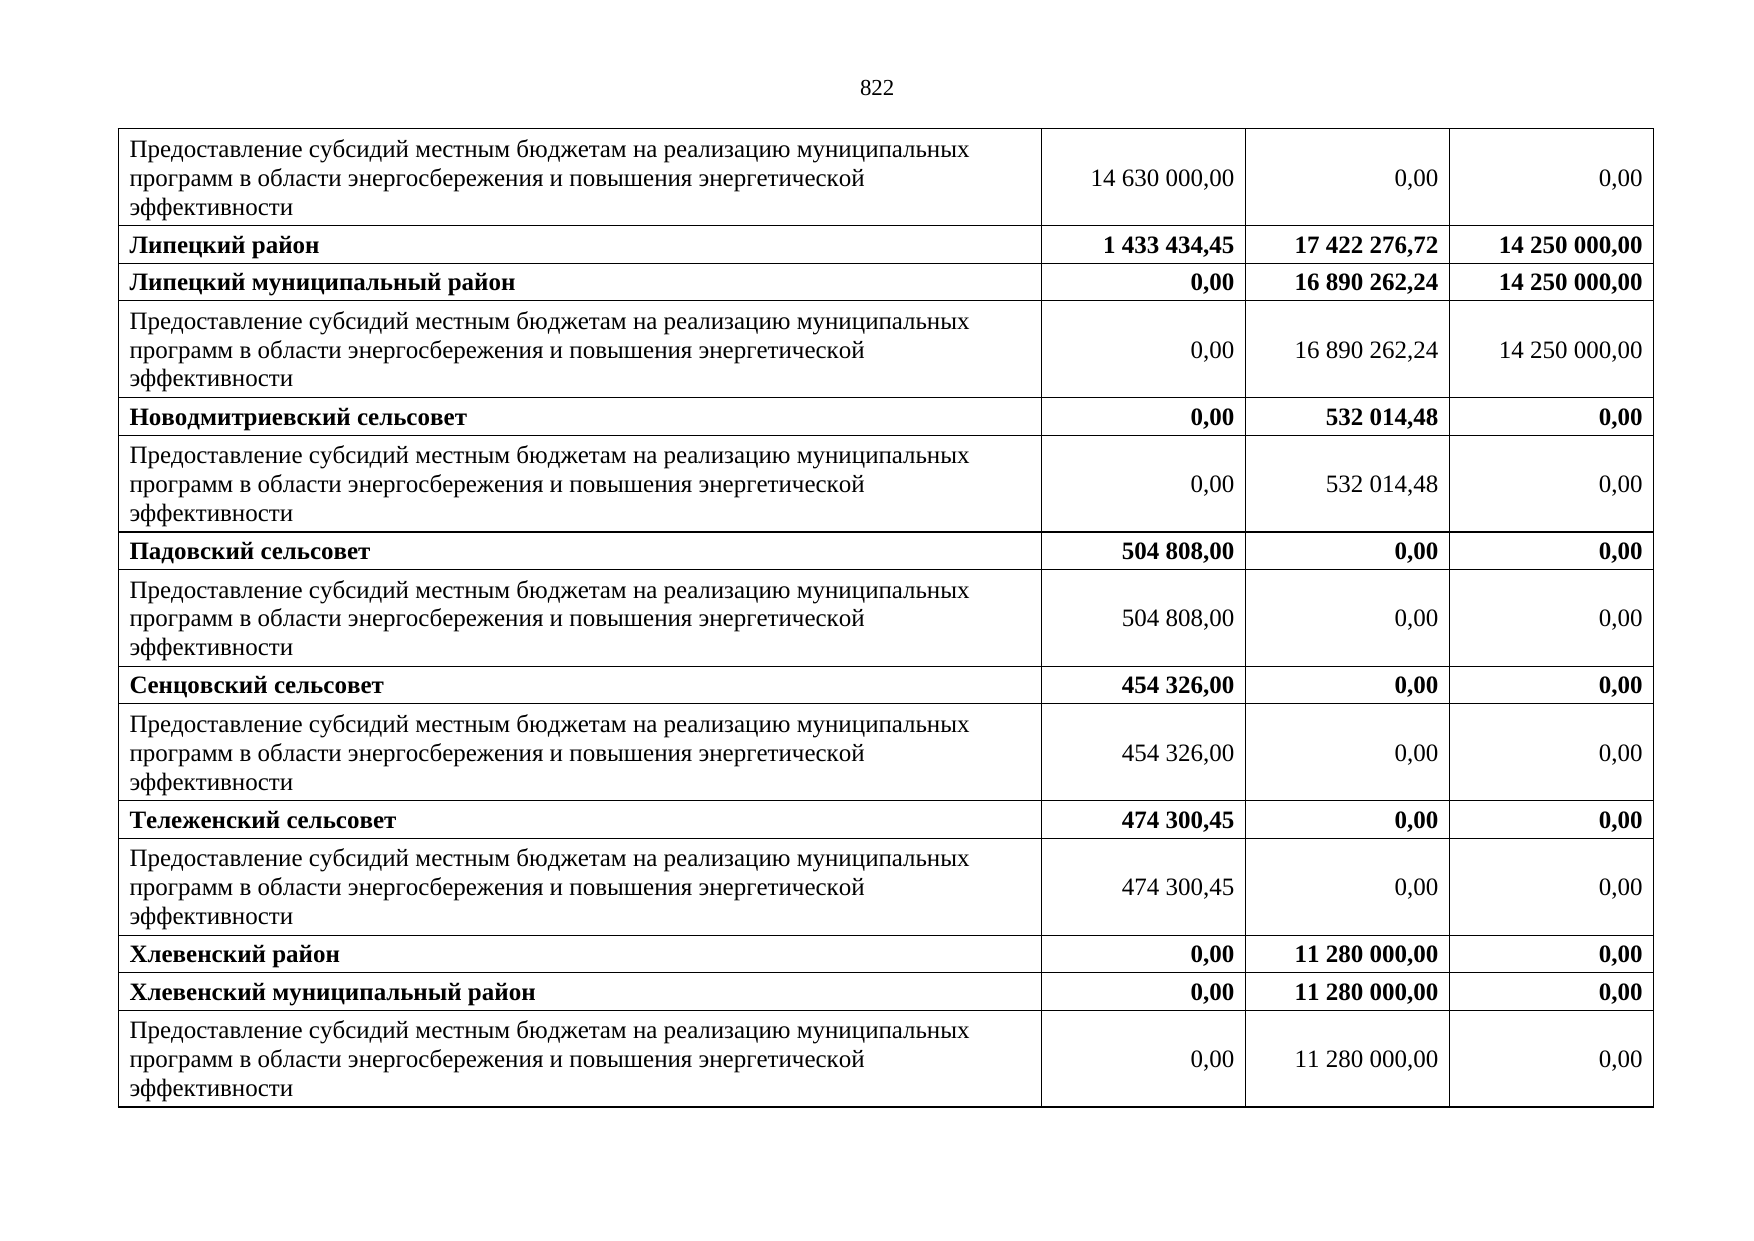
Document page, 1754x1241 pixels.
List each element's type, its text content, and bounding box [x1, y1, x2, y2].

table_cell 474 300,45 [1042, 839, 1245, 934]
table_cell 0,00 [1450, 129, 1653, 225]
table_cell 0,00 [1042, 436, 1245, 531]
table_cell 11 280 000,00 [1246, 936, 1449, 972]
table_cell 0,00 [1246, 570, 1449, 666]
table_cell 0,00 [1450, 704, 1653, 800]
table_cell 504 808,00 [1042, 533, 1245, 569]
table_cell Сенцовский сельсовет [119, 667, 1041, 703]
table_cell 0,00 [1042, 973, 1245, 1009]
table_cell 0,00 [1450, 801, 1653, 838]
table_cell 0,00 [1450, 973, 1653, 1009]
table_cell 0,00 [1246, 801, 1449, 838]
table_cell 0,00 [1450, 1011, 1653, 1106]
table_cell 454 326,00 [1042, 704, 1245, 800]
table_cell 14 250 000,00 [1450, 301, 1653, 397]
table_cell 16 890 262,24 [1246, 301, 1449, 397]
table_cell Хлевенский район [119, 936, 1041, 972]
table_cell 532 014,48 [1246, 436, 1449, 531]
table_cell 0,00 [1450, 436, 1653, 531]
table_cell 0,00 [1246, 704, 1449, 800]
table_cell Новодмитриевский сельсовет [119, 398, 1041, 434]
table_cell 0,00 [1450, 936, 1653, 972]
table_cell 0,00 [1246, 129, 1449, 225]
table_cell 0,00 [1246, 533, 1449, 569]
table_cell Липецкий муниципальный район [119, 264, 1041, 300]
table_cell 0,00 [1450, 839, 1653, 934]
table_cell 0,00 [1450, 398, 1653, 434]
table_cell 17 422 276,72 [1246, 226, 1449, 263]
table_cell 11 280 000,00 [1246, 1011, 1449, 1106]
table_cell 454 326,00 [1042, 667, 1245, 703]
table_cell Падовский сельсовет [119, 533, 1041, 569]
table_cell 16 890 262,24 [1246, 264, 1449, 300]
table_cell 532 014,48 [1246, 398, 1449, 434]
table_cell Липецкий район [119, 226, 1041, 263]
table_cell Предоставление субсидий местным бюджетам на реализацию муниципальных программ в области энергосбережения и повышения энергетической эффективности [119, 704, 1041, 800]
table_cell 0,00 [1042, 264, 1245, 300]
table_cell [119, 1011, 1041, 1106]
table_cell Предоставление субсидий местным бюджетам на реализацию муниципальных программ в области энергосбережения и повышения энергетической эффективности [119, 839, 1041, 934]
table_cell 0,00 [1042, 398, 1245, 434]
table_cell 0,00 [1042, 936, 1245, 972]
table_cell 474 300,45 [1042, 801, 1245, 838]
table_cell Предоставление субсидий местным бюджетам на реализацию муниципальных программ в области энергосбережения и повышения энергетической эффективности [119, 436, 1041, 531]
table_cell 0,00 [1246, 667, 1449, 703]
table_cell 0,00 [1450, 667, 1653, 703]
table_cell 14 250 000,00 [1450, 226, 1653, 263]
table_cell 11 280 000,00 [1246, 973, 1449, 1009]
table_cell 14 250 000,00 [1450, 264, 1653, 300]
table_cell Тележенский сельсовет [119, 801, 1041, 838]
table_cell Хлевенский муниципальный район [119, 973, 1041, 1009]
table_cell 14 630 000,00 [1042, 129, 1245, 225]
table_cell Предоставление субсидий местным бюджетам на реализацию муниципальных программ в области энергосбережения и повышения энергетической эффективности [119, 570, 1041, 666]
table_cell 0,00 [1042, 301, 1245, 397]
table_cell 0,00 [1246, 839, 1449, 934]
table_cell 0,00 [1450, 533, 1653, 569]
table_cell 1 433 434,45 [1042, 226, 1245, 263]
table_cell 0,00 [1450, 570, 1653, 666]
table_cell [119, 129, 1041, 225]
table_cell 0,00 [1042, 1011, 1245, 1106]
table_cell Предоставление субсидий местным бюджетам на реализацию муниципальных программ в области энергосбережения и повышения энергетической эффективности [119, 301, 1041, 397]
table_cell 504 808,00 [1042, 570, 1245, 666]
